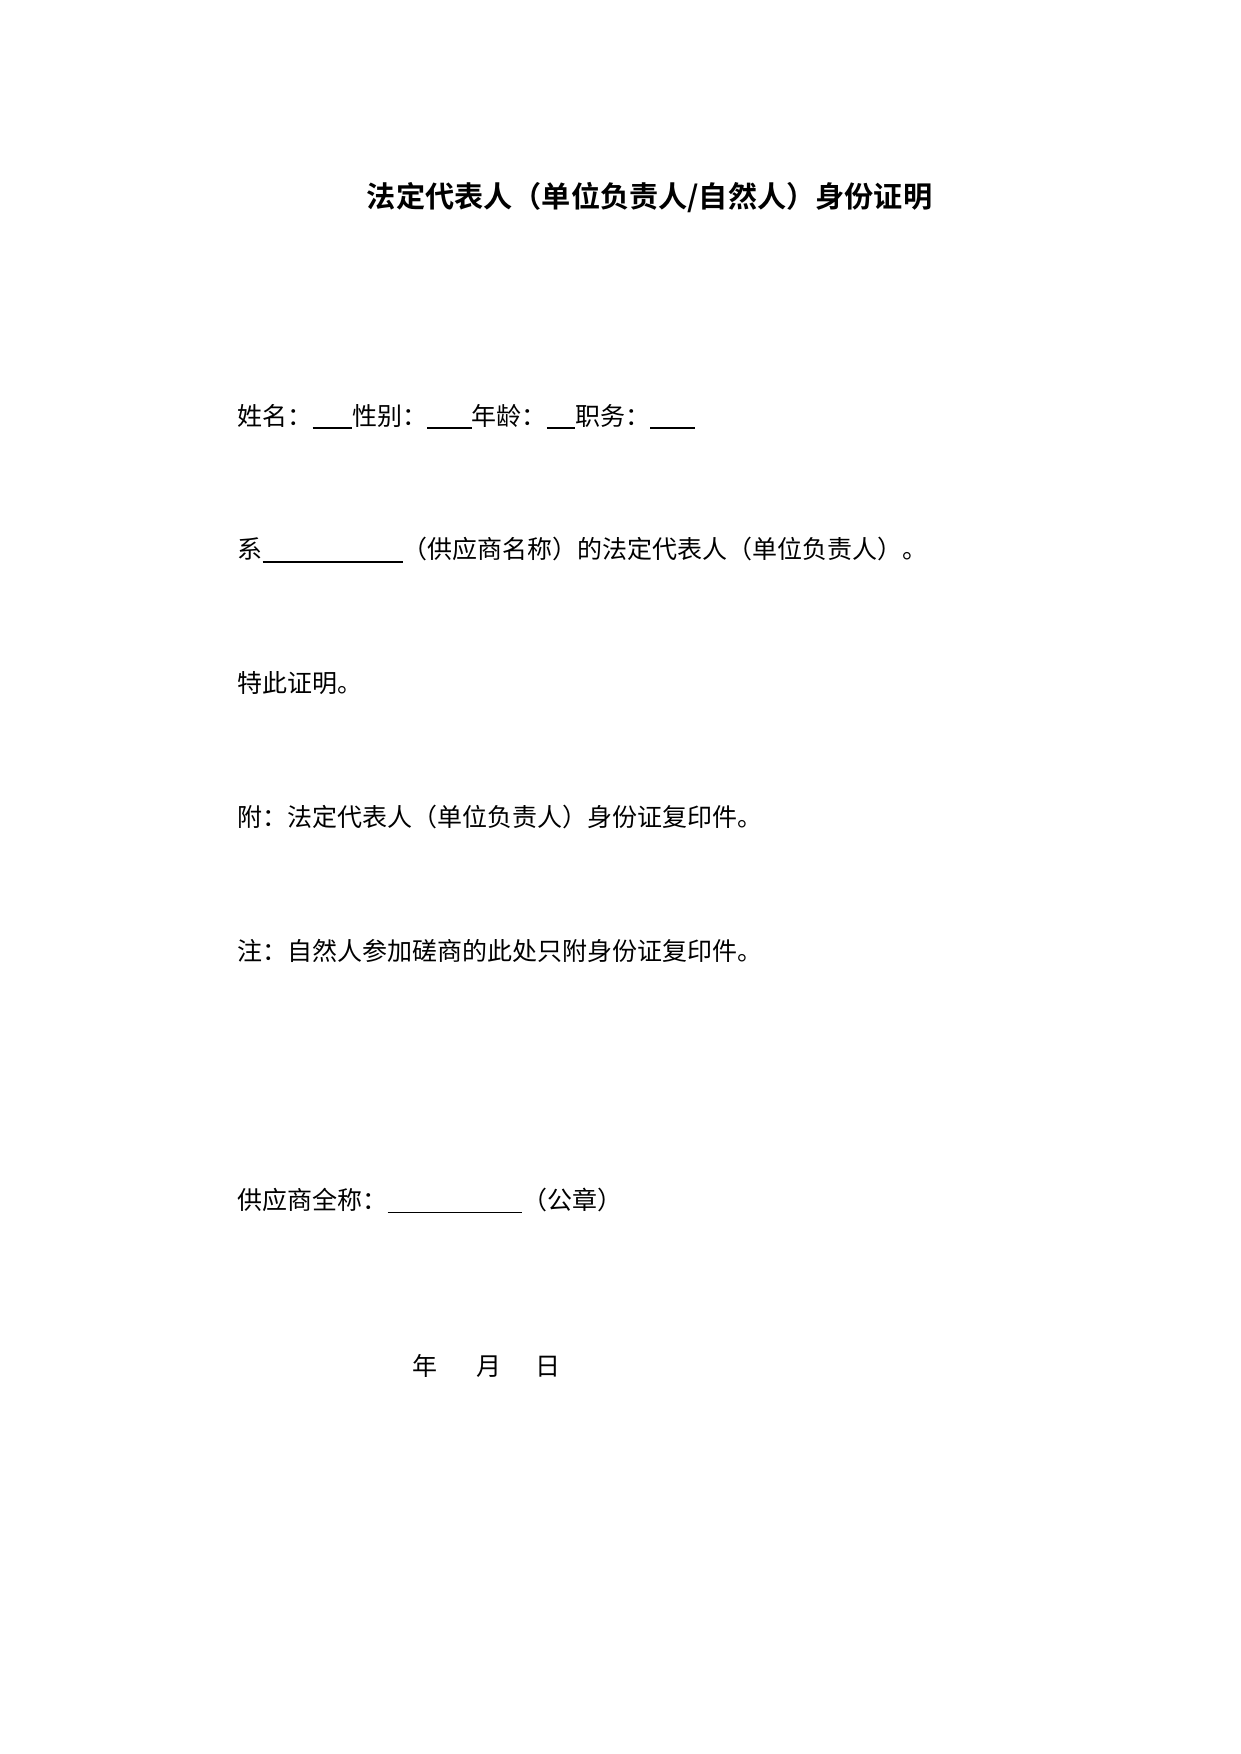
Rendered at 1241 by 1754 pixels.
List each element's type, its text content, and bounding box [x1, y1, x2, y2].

text 注：自然人参加磋商的此处只附身份证复印件。 [187, 917, 1042, 982]
text 供应商全称： （公章） [187, 1166, 1053, 1231]
text 法定代表人（单位负责人/自然人）身份证明 [187, 162, 1053, 227]
text 年 月 日 [187, 1332, 1053, 1397]
text 系 （供应商名称）的法定代表人（单位负责人）。 [187, 516, 1042, 581]
text 姓名： 性别： 年龄： 职务： [187, 382, 1042, 447]
text 特此证明。 [187, 649, 1042, 714]
text 附：法定代表人（单位负责人）身份证复印件。 [187, 783, 1042, 848]
